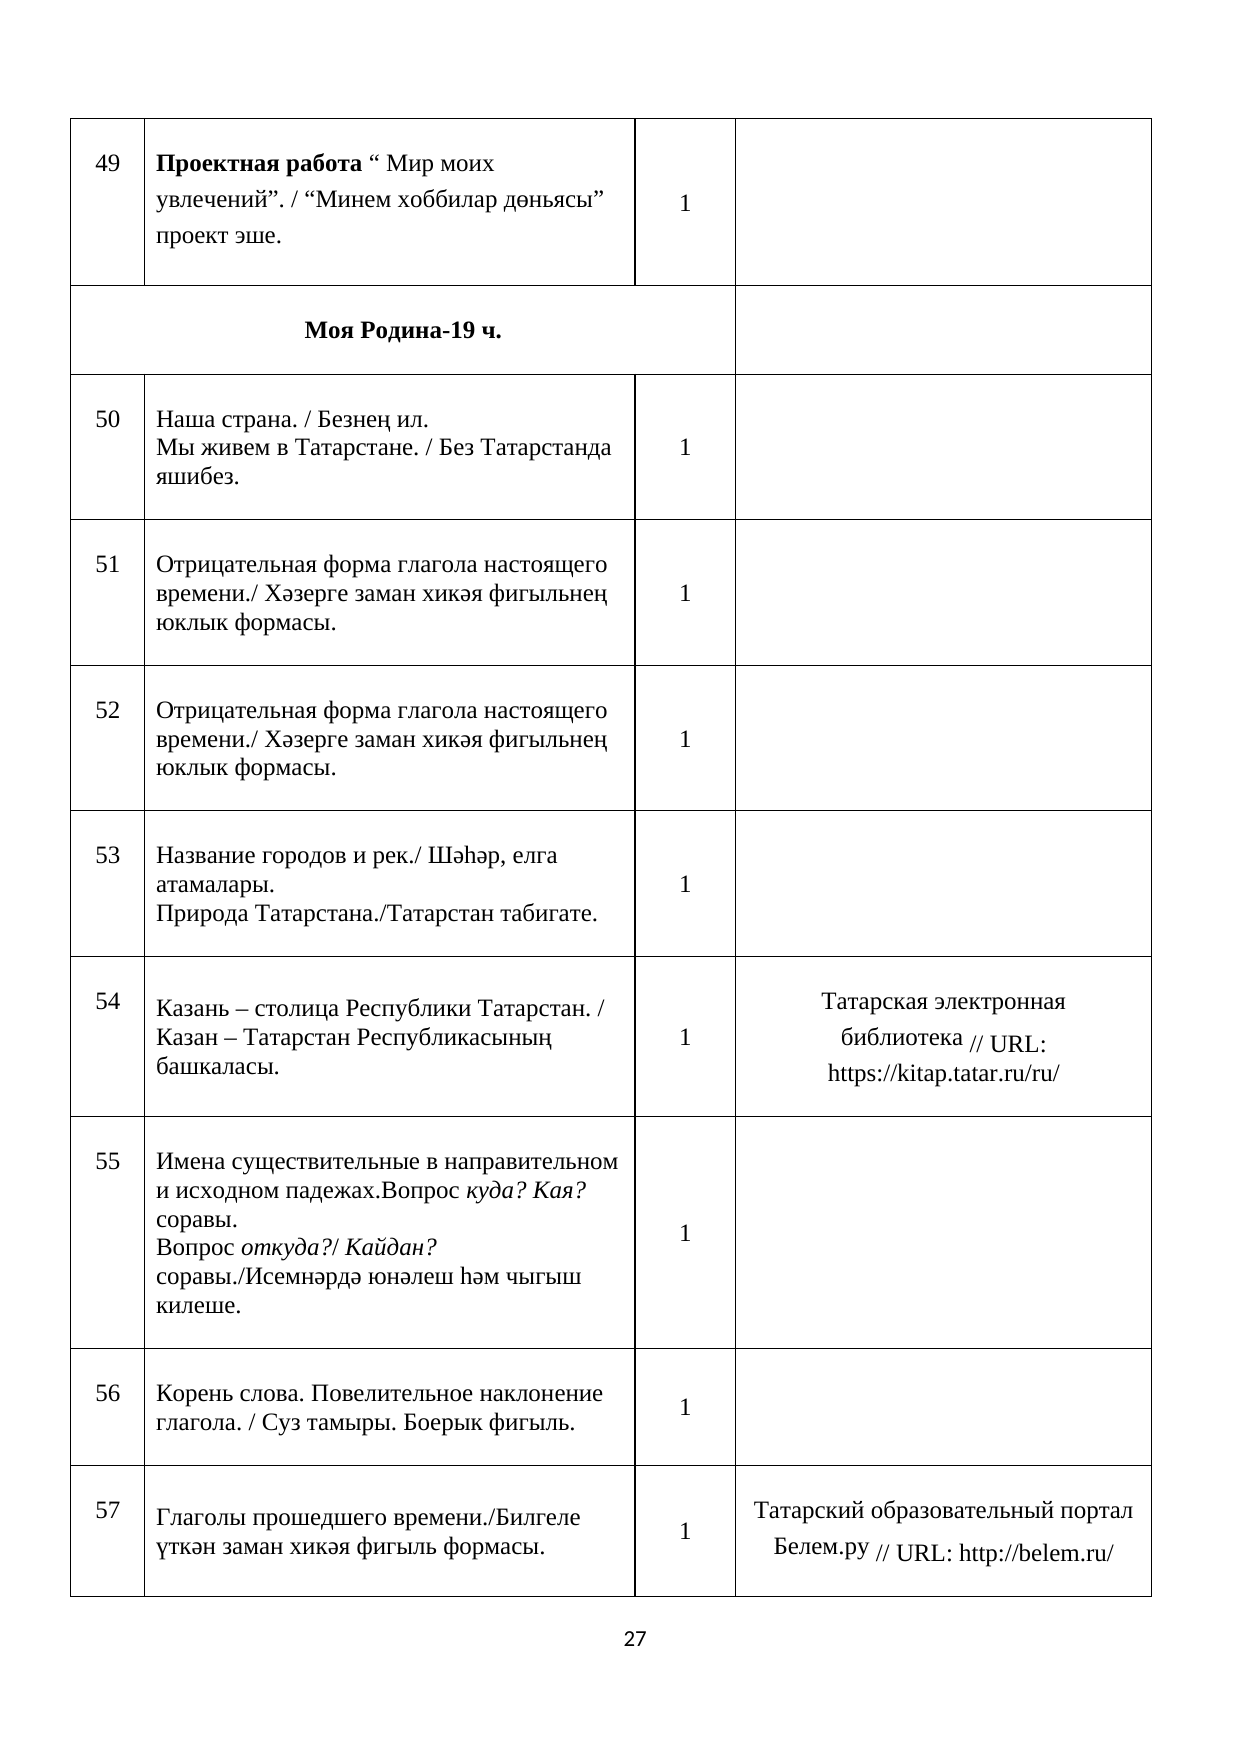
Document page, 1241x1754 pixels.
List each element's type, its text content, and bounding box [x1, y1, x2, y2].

table_cell [736, 666, 1151, 810]
table_cell [736, 520, 1151, 665]
table_cell Глаголы прошедшего времени./Билгеле үткән заман хикәя фигыль формасы. [145, 1466, 634, 1596]
table_cell 1 [636, 1466, 735, 1596]
table_cell 57 [71, 1466, 144, 1596]
table_cell [736, 119, 1151, 285]
table_cell Отрицательная форма глагола настоящего времени./ Хәзерге заман хикәя фигыльнең юклык формасы. [145, 520, 634, 665]
table_cell 1 [636, 375, 735, 519]
table_cell 53 [71, 811, 144, 956]
table_cell 50 [71, 375, 144, 519]
table_cell [736, 1349, 1151, 1465]
table_cell 1 [636, 119, 735, 285]
table_cell 1 [636, 1349, 735, 1465]
table_cell Название городов и рек./ Шәһәр, елга атамалары. Природа Татарстана./Татарстан табигате. [145, 811, 634, 956]
table_cell 55 [71, 1117, 144, 1348]
table_cell Проектная работа “ Мир моих увлечений”. / “Минем хоббилар дөньясы” проект эше. [145, 119, 634, 285]
table_cell [736, 286, 1151, 373]
table_cell Моя Родина-19 ч. [71, 286, 735, 373]
table_cell 1 [636, 811, 735, 956]
table_cell Отрицательная форма глагола настоящего времени./ Хәзерге заман хикәя фигыльнең юклык формасы. [145, 666, 634, 810]
table_cell Имена существительные в направительном и исходном падежах.Вопрос куда? Кая? соравы. Вопрос откуда?/ Кайдан? соравы./Исемнәрдә юнәлеш һәм чыгыш килеше. [145, 1117, 634, 1348]
table_cell 56 [71, 1349, 144, 1465]
table_cell Татарский образовательный портал Белем.ру // URL: http://belem.ru/ [736, 1466, 1151, 1596]
table_cell 1 [636, 1117, 735, 1348]
table_cell [736, 375, 1151, 519]
table_cell 1 [636, 957, 735, 1116]
table_cell 52 [71, 666, 144, 810]
table_cell Казань – столица Республики Татарстан. / Казан – Татарстан Республикасының башкаласы. [145, 957, 634, 1116]
table_cell [736, 1117, 1151, 1348]
table_cell 54 [71, 957, 144, 1116]
table_cell Татарская электронная библиотека // URL: https://kitap.tatar.ru/ru/ [736, 957, 1151, 1116]
table_cell Корень слова. Повелительное наклонение глагола. / Суз тамыры. Боерык фигыль. [145, 1349, 634, 1465]
table_cell 51 [71, 520, 144, 665]
table_cell 1 [636, 520, 735, 665]
table_cell 1 [636, 666, 735, 810]
table_cell [736, 811, 1151, 956]
table_cell Наша страна. / Безнең ил. Мы живем в Татарстане. / Без Татарстанда яшибез. [145, 375, 634, 519]
table_cell 49 [71, 119, 144, 285]
